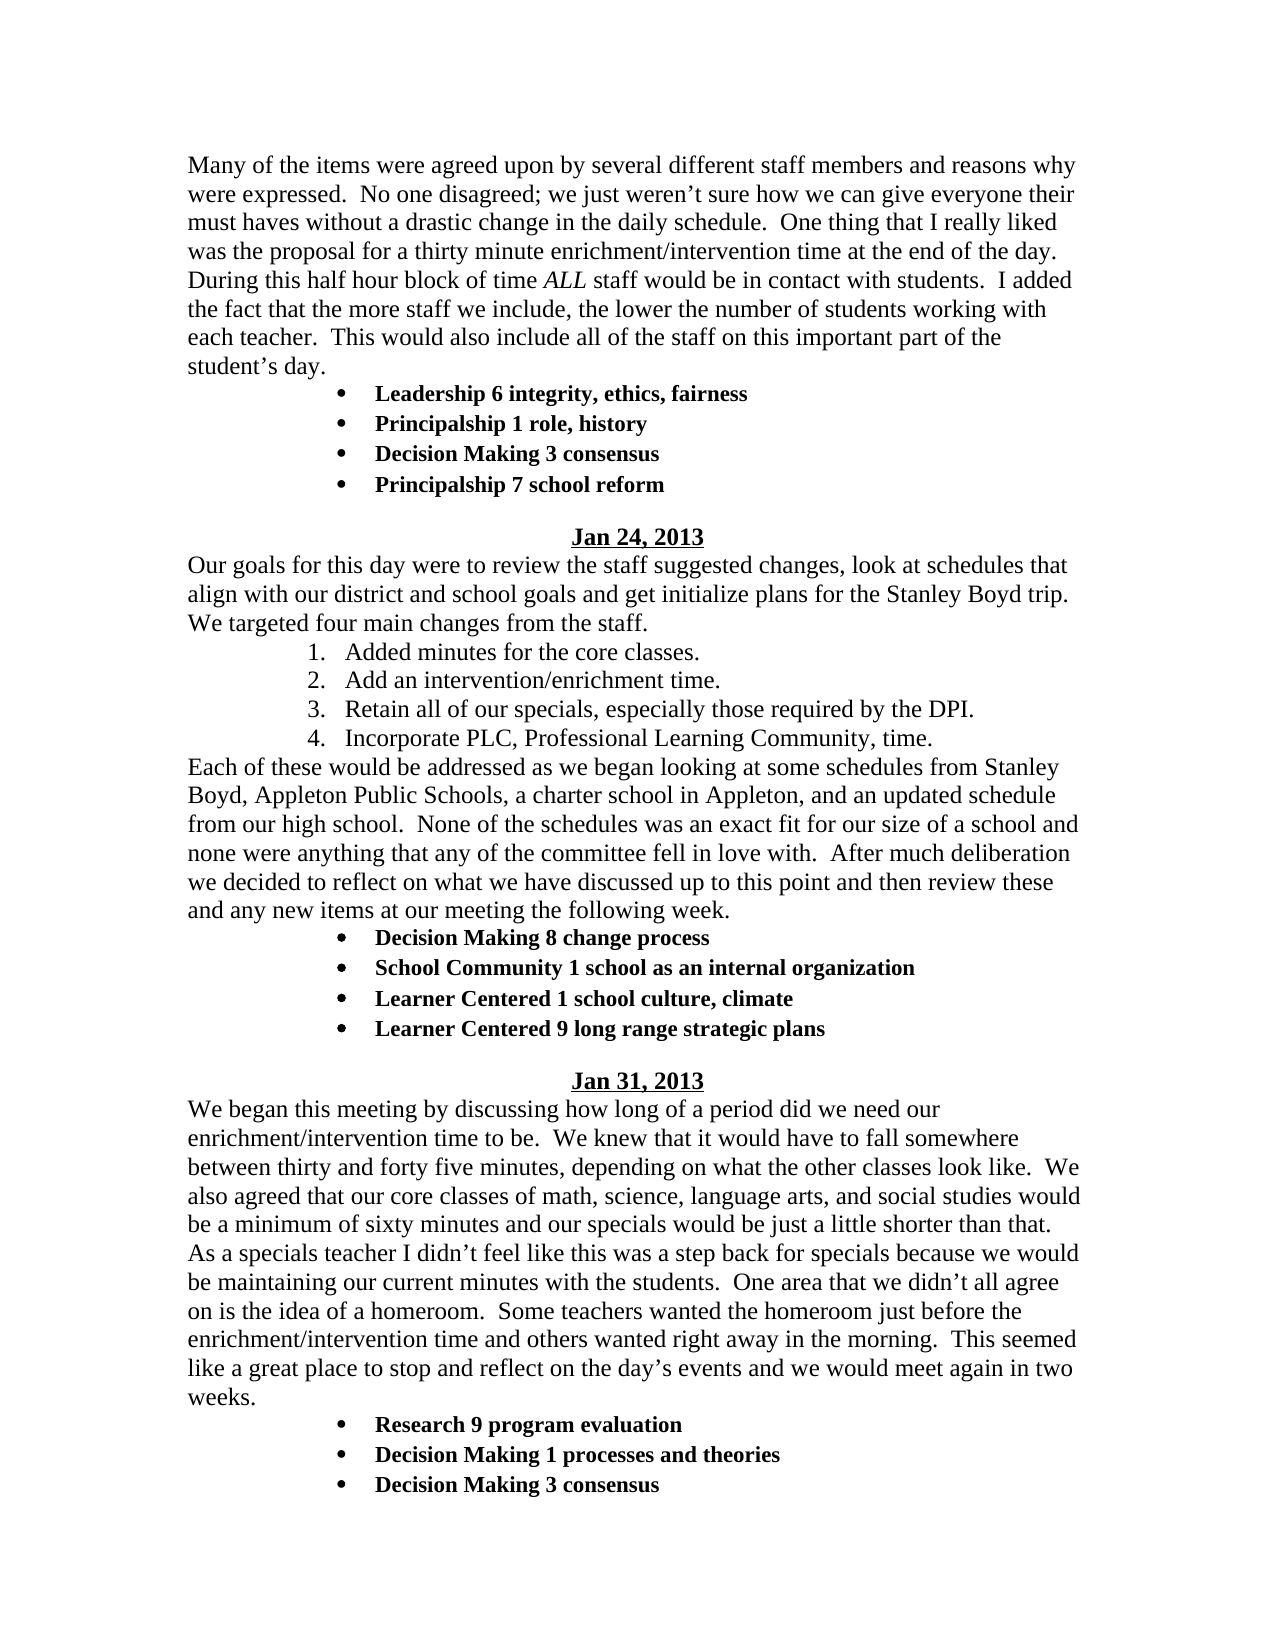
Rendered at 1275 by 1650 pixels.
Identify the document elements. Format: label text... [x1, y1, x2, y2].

list Principalship 1 role, history [337, 410, 1087, 437]
list Decision Making 3 consensus [337, 440, 1087, 467]
text Each of these would be addressed as we began looking at some schedules from Stanley Boyd, , a charter school in , and an updated schedule from our high school. None of the schedules was an exact fit for our size of a school and none were anything that any of the committee fell in love with. After much deliberation we decided to reflect on what we have discussed up to this point and then review these and any new items at our meeting the following week. [187, 752, 1087, 924]
list Decision Making 1 processes and theories [337, 1441, 1087, 1467]
text We targeted four main changes from the staff. [187, 608, 1087, 637]
list Learner Centered 9 long range strategic plans [337, 1015, 1087, 1041]
list Research 9 program evaluation [337, 1411, 1087, 1437]
list Add an intervention/enrichment time. [307, 665, 1087, 694]
list Principalship 7 school reform [337, 471, 1087, 497]
text Many of the items were agreed upon by several different staff members and reasons why were expressed. No one disagreed; we just weren’t sure how we can give everyone their must haves without a drastic change in the daily schedule. One thing that I really liked was the proposal for a thirty minute enrichment/intervention time at the end of the day. During this half hour block of time staff would be in contact with students. I added the fact that the more staff we include, the lower the number of students working with each teacher. This would also include all of the staff on this important part of the student’s day. [187, 150, 1087, 380]
text Our goals for this day were to review the staff suggested changes, look at schedules that align with our district and school goals and get initialize plans for the Stanley Boyd trip. [187, 550, 1087, 608]
list Decision Making 3 consensus [337, 1471, 1087, 1498]
list Added minutes for the core classes. [307, 637, 1087, 665]
list Learner Centered 1 school culture, climate [337, 984, 1087, 1011]
list Retain all of our specials, especially those required by the DPI. [307, 694, 1087, 723]
list School Community 1 school as an internal organization [337, 954, 1087, 981]
list Incorporate , Professional Learning Community, time. [307, 723, 1087, 752]
list Decision Making 8 change process [337, 924, 1087, 951]
text We began this meeting by discussing how long of a period did we need our enrichment/intervention time to be. We knew that it would have to fall somewhere between thirty and forty five minutes, depending on what the other classes look like. We also agreed that our core classes of math, science, language arts, and social studies would be a minimum of sixty minutes and our specials would be just a little shorter than that. As a specials teacher I didn’t feel like this was a step back for specials because we would be maintaining our current minutes with the students. One area that we didn’t all agree on is the idea of a homeroom. Some teachers wanted the homeroom just before the enrichment/intervention time and others wanted right away in the morning. This seemed like a great place to stop and reflect on the day’s events and we would meet again in two weeks. [187, 1094, 1087, 1411]
list Leadership 6 integrity, ethics, fairness [337, 380, 1087, 406]
